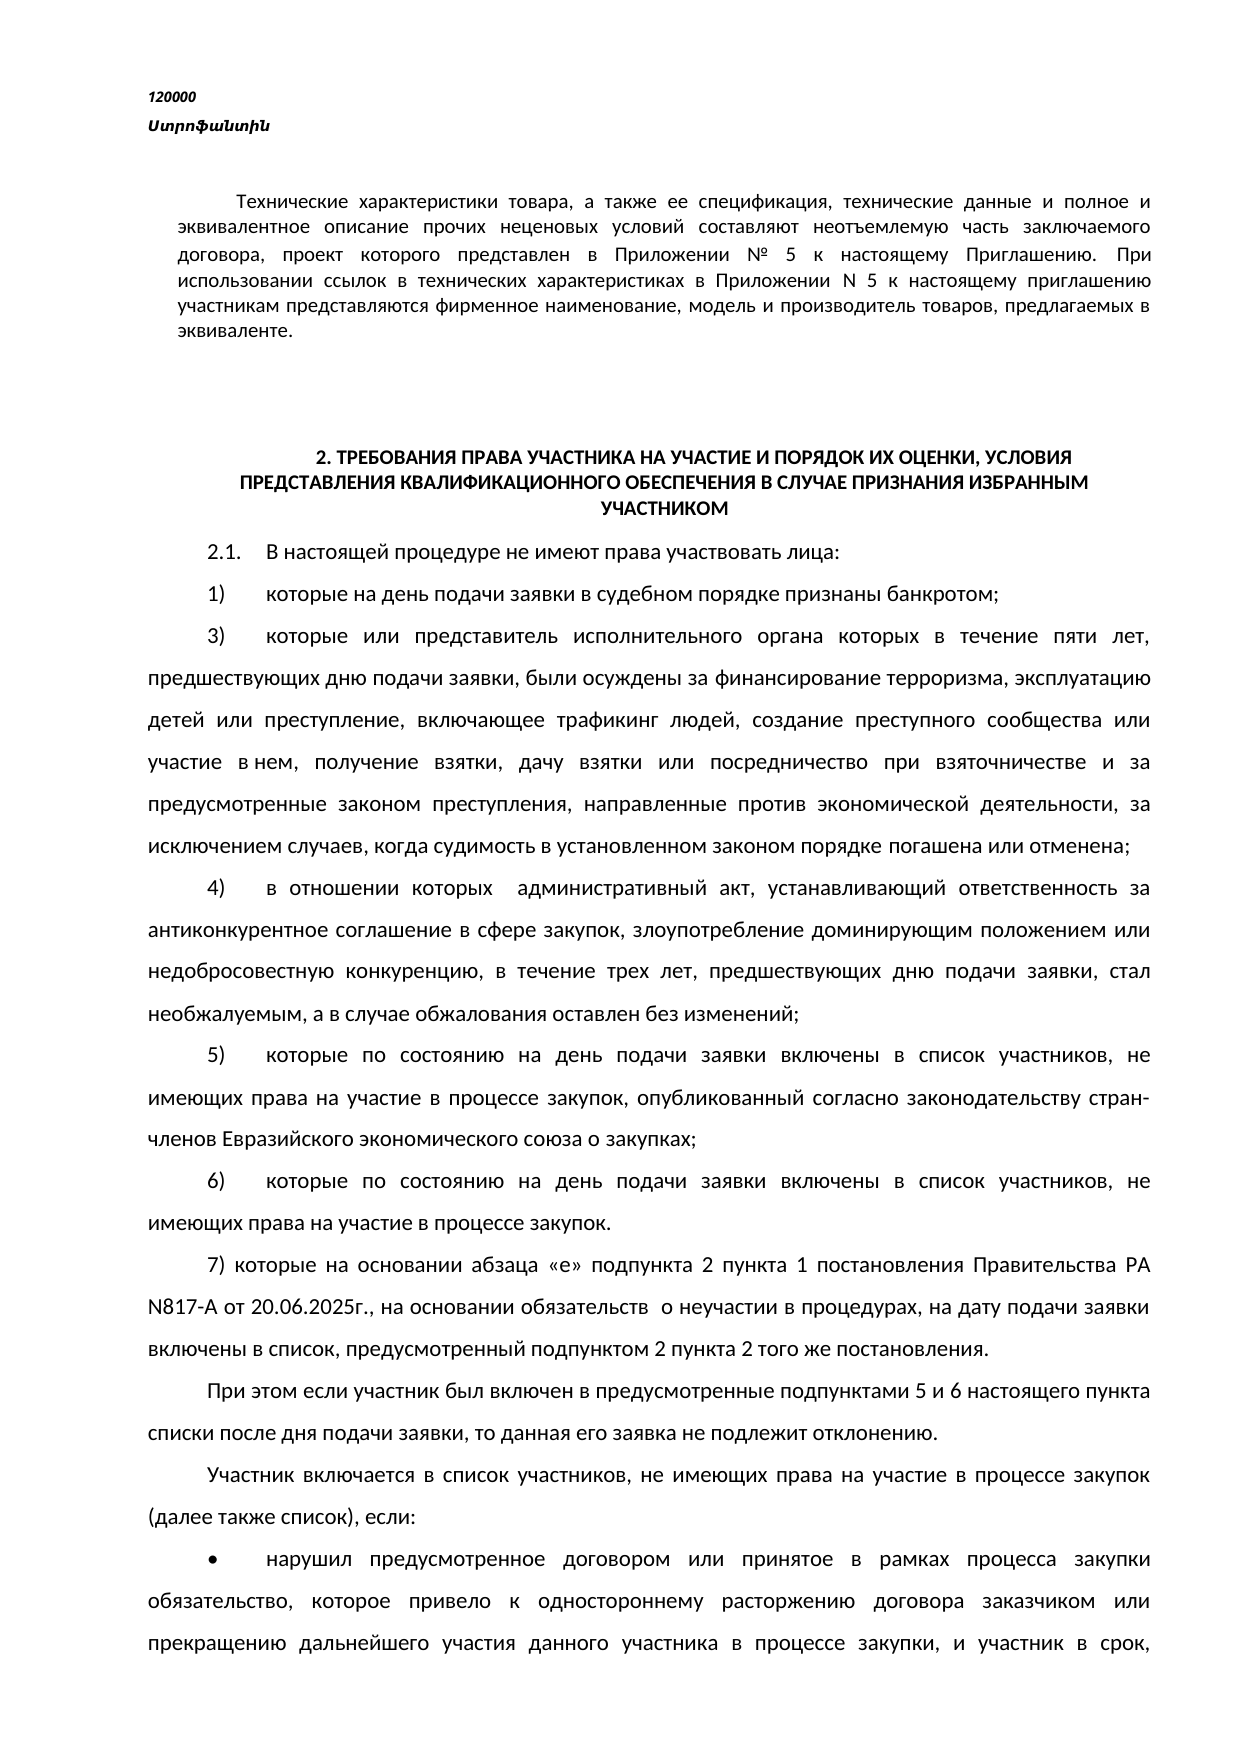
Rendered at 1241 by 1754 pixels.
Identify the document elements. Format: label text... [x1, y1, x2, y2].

text 2. ТРЕБОВАНИЯ ПРАВА УЧАСТНИКА НА УЧАСТИЕ И ПОРЯДОК ИХ ОЦЕНКИ, УСЛОВИЯ ПРЕДСТАВЛЕНИЯ КВАЛИФИКАЦИОННОГО ОБЕСПЕЧЕНИЯ В СЛУЧАЕ ПРИЗНАНИЯ ИЗБРАННЫМ УЧАСТНИКОМ [177, 444, 1152, 520]
text 4) в отношении которых административный акт, устанавливающий ответственность за антиконкурентное соглашение в сфере закупок, злоупотребление доминирующим положением или недобросовестную конкуренцию, в течение трех лет, предшествующих дню подачи заявки, стал необжалуемым, а в случае обжалования оставлен без изменений; [148, 873, 1152, 1027]
text 6) которые по состоянию на день подачи заявки включены в список участников, не имеющих права на участие в процессе закупок. [148, 1167, 1152, 1237]
text Участник включается в список участников, не имеющих права на участие в процессе закупок (далее также список), если: [148, 1460, 1152, 1530]
text При этом если участник был включен в предусмотренные подпунктами 5 и 6 настоящего пункта списки после дня подачи заявки, то данная его заявка не подлежит отклонению. [148, 1376, 1152, 1446]
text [148, 1544, 1152, 1656]
text 3) которые или представитель исполнительного органа которых в течение пяти лет, предшествующих дню подачи заявки, были осуждены за финансирование терроризма, эксплуатацию детей или преступление, включающее трафикинг людей, создание преступного сообщества или участие в нем, получение взятки, дачу взятки или посредничество при взяточничестве и за предусмотренные законом преступления, направленные против экономической деятельности, за исключением случаев, когда судимость в установленном законом порядке погашена или отменена; [148, 621, 1152, 859]
text 1) которые на день подачи заявки в судебном порядке признаны банкротом; [148, 579, 1152, 607]
text 5) которые по состоянию на день подачи заявки включены в список участников, не имеющих права на участие в процессе закупок, опубликованный согласно законодательству стран-членов Евразийского экономического союза о закупках; [148, 1041, 1152, 1153]
text 7) которые на основании абзаца «е» подпункта 2 пункта 1 постановления Правительства РА N817-А от 20.06.2025г., на основании обязательств o неучастии в процедурах, на дату подачи заявки включены в список, предусмотренный подпунктом 2 пункта 2 того же постановления. [148, 1251, 1152, 1362]
text 2.1. В настоящей процедуре не имеют права участвовать лица: [148, 537, 1152, 565]
text Технические характеристики товара, а также ее спецификация, технические данные и полное и эквивалентное описание прочих неценовых условий составляют неотъемлемую часть заключаемого договора, проект которого представлен в Приложении № 5 к настоящему Приглашению. При использовании ссылок в технических характеристиках в Приложении N 5 к настоящему приглашению участникам представляются фирменное наименование, модель и производитель товаров, предлагаемых в эквиваленте. [177, 188, 1152, 343]
